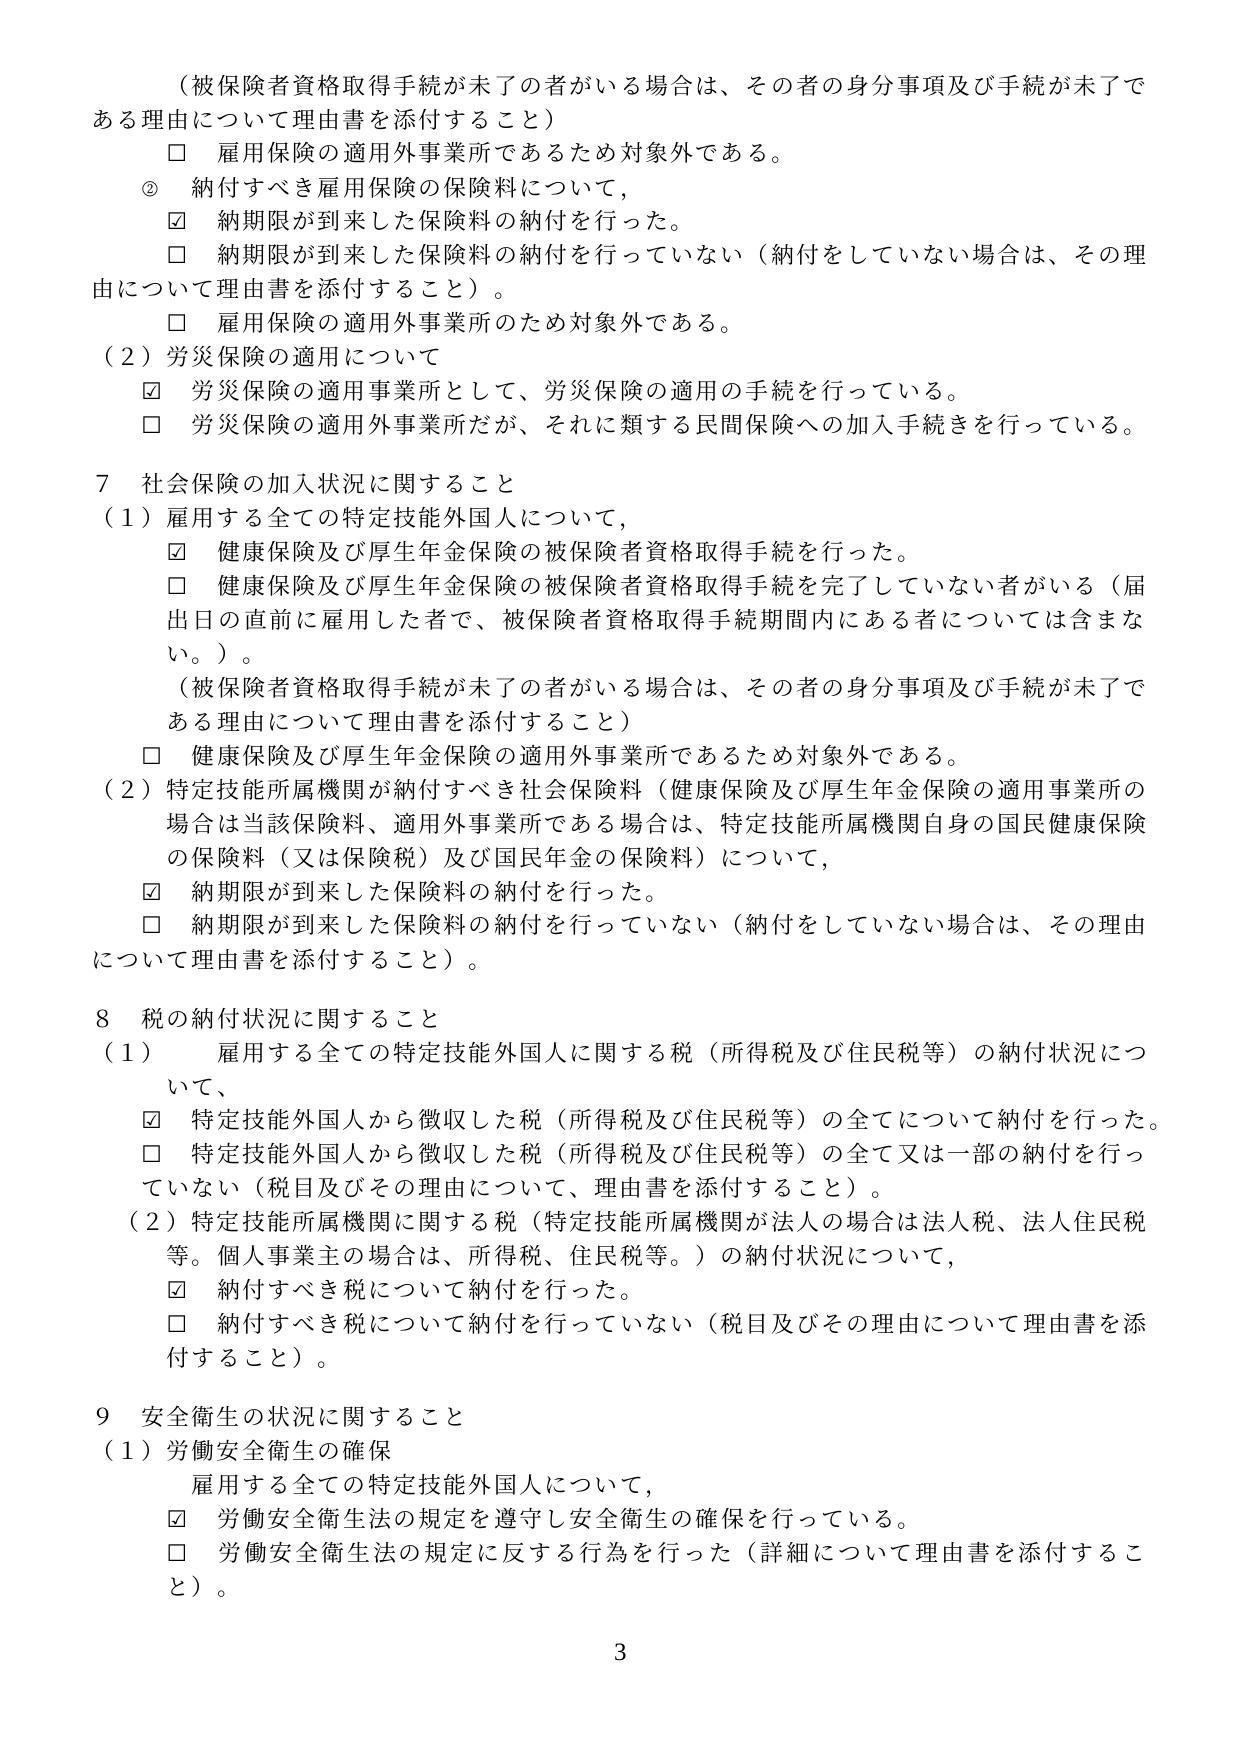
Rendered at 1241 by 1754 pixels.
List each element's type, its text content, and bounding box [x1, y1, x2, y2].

text ☑ 納期限が到来した保険料の納付を行った。 [91, 873, 1149, 907]
text （被保険者資格取得手続が未了の者がいる場合は、その者の身分事項及び手続が未了である理由について理由書を添付すること） [164, 669, 1149, 737]
text ☑ 健康保険及び厚生年金保険の被保険者資格取得手続を行った。 [141, 534, 1149, 568]
text ☑ 特定技能外国人から徴収した税（所得税及び住民税等）の全てについて納付を行った。 [134, 1102, 1149, 1136]
text ☐ 労働安全衛生法の規定に反する行為を行った（詳細について理由書を添付すること）。 [141, 1534, 1149, 1602]
text ☐ 納期限が到来した保険料の納付を行っていない（納付をしていない場合は、その理由について理由書を添付すること）。 [91, 237, 1149, 305]
text （被保険者資格取得手続が未了の者がいる場合は、その者の身分事項及び手続が未了である理由について理由書を添付すること） [91, 67, 1149, 135]
text （２）特定技能所属機関が納付すべき社会保険料（健康保険及び厚生年金保険の適用事業所の場合は当該保険料、適用外事業所である場合は、特定技能所属機関自身の国民健康保険の保険料（又は保険税）及び国民年金の保険料）について， [91, 771, 1149, 873]
list 雇用する全ての特定技能外国人に関する税（所得税及び住民税等）の納付状況について、 [91, 1034, 1149, 1102]
text ② 納付すべき雇用保険の保険料について， [91, 169, 1149, 203]
text ☑ 納期限が到来した保険料の納付を行った。 [91, 203, 1149, 237]
text ☐ 納付すべき税について納付を行っていない（税目及びその理由について理由書を添付すること）。 [141, 1306, 1149, 1374]
text （１）雇用する全ての特定技能外国人について， [91, 500, 1149, 534]
text ☐ 健康保険及び厚生年金保険の適用外事業所であるため対象外である。 [91, 737, 1149, 771]
text ☐ 納期限が到来した保険料の納付を行っていない（納付をしていない場合は、その理由について理由書を添付すること）。 [91, 907, 1149, 975]
text ８ 税の納付状況に関すること [91, 1000, 1149, 1034]
text ☐ 健康保険及び厚生年金保険の被保険者資格取得手続を完了していない者がいる（届出日の直前に雇用した者で、被保険者資格取得手続期間内にある者については含まない。）。 [141, 568, 1149, 669]
text ☐ 雇用保険の適用外事業所であるため対象外である。 [141, 135, 1149, 169]
text ☐ 雇用保険の適用外事業所のため対象外である。 [91, 305, 1149, 339]
text ７ 社会保険の加入状況に関すること [91, 466, 1149, 500]
text （２）労災保険の適用について [91, 339, 1149, 373]
text ☑ 労働安全衛生法の規定を遵守し安全衛生の確保を行っている。 [141, 1501, 1149, 1534]
text ☑ 労災保険の適用事業所として、労災保険の適用の手続を行っている。 [91, 373, 1149, 407]
text ９ 安全衛生の状況に関すること [91, 1399, 1149, 1433]
text （１）労働安全衛生の確保 [91, 1433, 1149, 1467]
text 雇用する全ての特定技能外国人について， [91, 1467, 1149, 1501]
text ☐ 特定技能外国人から徴収した税（所得税及び住民税等）の全て又は一部の納付を行っていない（税目及びその理由について、理由書を添付すること）。 [134, 1136, 1149, 1204]
text （２）特定技能所属機関に関する税（特定技能所属機関が法人の場合は法人税、法人住民税等。個人事業主の場合は、所得税、住民税等。）の納付状況について， [91, 1204, 1149, 1272]
text ☑ 納付すべき税について納付を行った。 [141, 1272, 1149, 1306]
text ☐ 労災保険の適用外事業所だが、それに類する民間保険への加入手続きを行っている。 [91, 407, 1149, 441]
